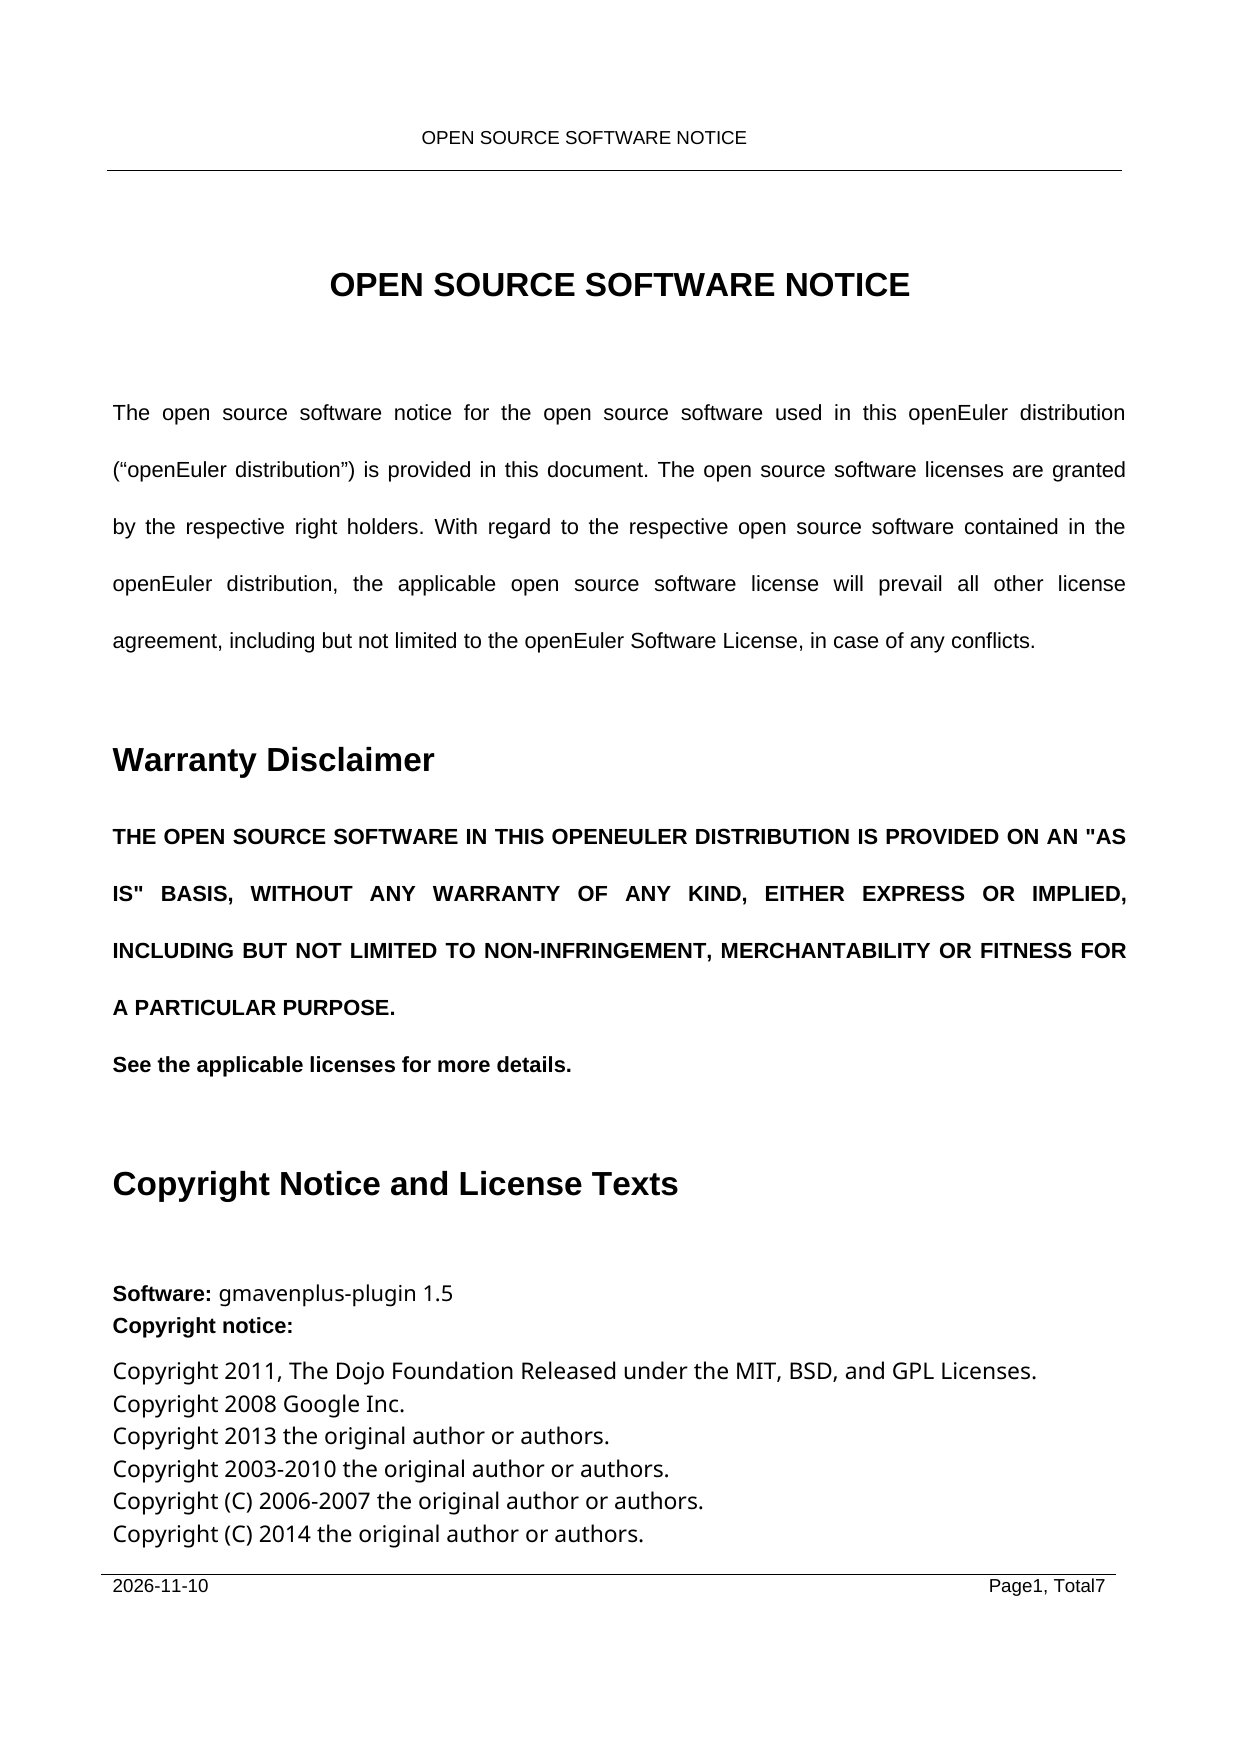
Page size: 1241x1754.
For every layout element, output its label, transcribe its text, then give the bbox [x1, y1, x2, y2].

text Copyright Notice and License Texts [112, 1151, 1128, 1216]
text THE OPEN SOURCE SOFTWARE IN THIS OPENEULER DISTRIBUTION IS PROVIDED ON AN "AS IS" BASIS, WITHOUT ANY WARRANTY OF ANY KIND, EITHER EXPRESS OR IMPLIED, INCLUDING BUT NOT LIMITED TO NON-INFRINGEMENT, MERCHANTABILITY OR FITNESS FOR A PARTICULAR PURPOSE. See the applicable licenses for more details. [112, 821, 1128, 1081]
text Warranty Disclaimer [112, 727, 1128, 792]
text OPEN SOURCE SOFTWARE NOTICE [112, 251, 1128, 316]
text Copyright notice: [112, 1309, 1128, 1342]
text Software: gmavenplus-plugin 1.5 [112, 1277, 1128, 1309]
text The open source software notice for the open source software used in this openEuler distribution (“openEuler distribution”) is provided in this document. The open source software licenses are granted by the respective right holders. With regard to the respective open source software contained in the openEuler distribution, the applicable open source software license will prevail all other license agreement, including but not limited to the openEuler Software License, in case of any conflicts. [112, 397, 1128, 657]
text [112, 1354, 1128, 1549]
